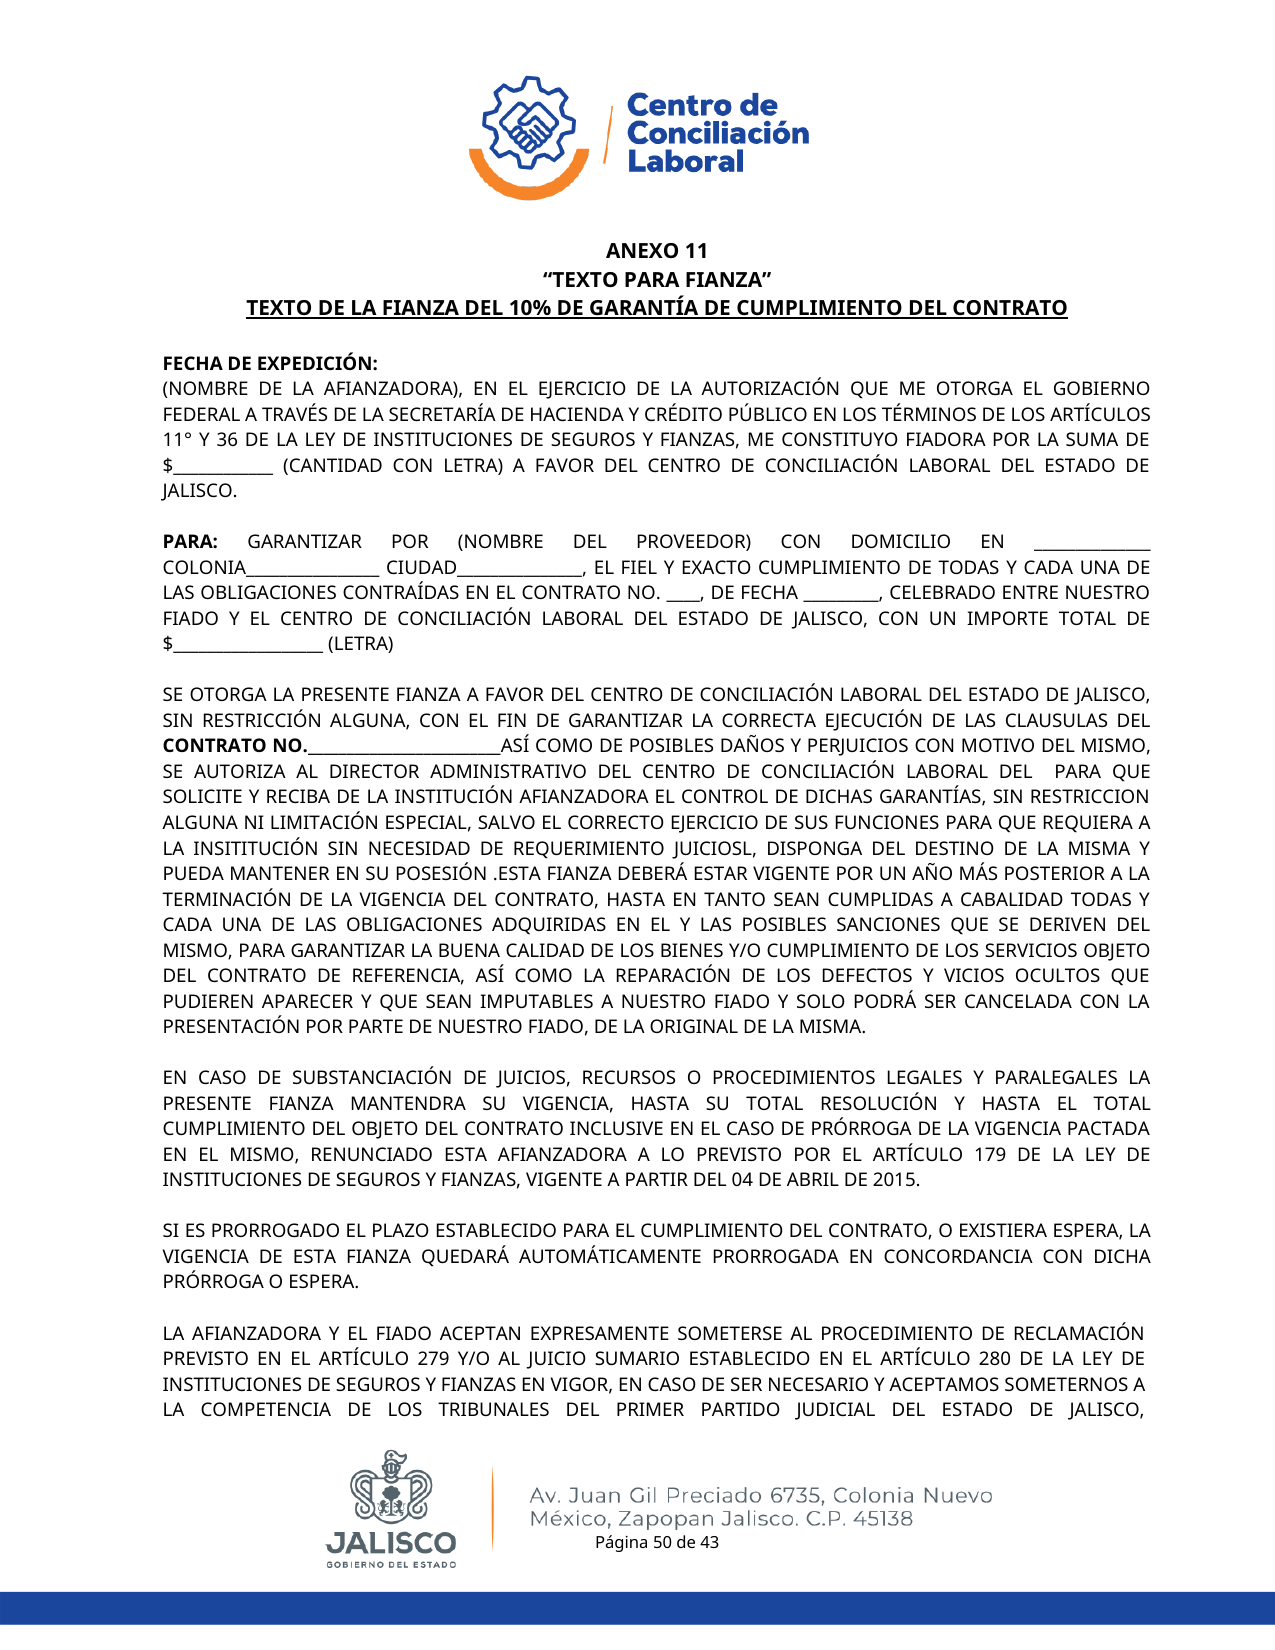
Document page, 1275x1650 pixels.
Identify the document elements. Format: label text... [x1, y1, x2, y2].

text FECHA DE EXPEDICIÓN: [162, 350, 1152, 376]
text ANEXO 11 [162, 236, 1152, 265]
text TEXTO DE LA FIANZA DEL 10% DE GARANTÍA DE CUMPLIMIENTO DEL CONTRATO [162, 293, 1152, 322]
picture [0, 3, 1275, 1650]
text (NOMBRE DE LA AFIANZADORA), EN EL EJERCICIO DE LA AUTORIZACIÓN QUE ME OTORGA EL GOBIERNO FEDERAL A TRAVÉS DE LA SECRETARÍA DE HACIENDA Y CRÉDITO PÚBLICO EN LOS TÉRMINOS DE LOS ARTÍCULOS 11° Y 36 DE LA LEY DE INSTITUCIONES DE SEGUROS Y FIANZAS, ME CONSTITUYO FIADORA POR LA SUMA DE $____________ (CANTIDAD CON LETRA) A FAVOR DEL CENTRO DE CONCILIACIÓN LABORAL DEL ESTADO DE JALISCO. [162, 376, 1152, 503]
text SI ES PRORROGADO EL PLAZO ESTABLECIDO PARA EL CUMPLIMIENTO DEL CONTRATO, O EXISTIERA ESPERA, LA VIGENCIA DE ESTA FIANZA QUEDARÁ AUTOMÁTICAMENTE PRORROGADA EN CONCORDANCIA CON DICHA PRÓRROGA O ESPERA. [162, 1218, 1152, 1294]
text PARA: GARANTIZAR POR (NOMBRE DEL PROVEEDOR) CON DOMICILIO EN ______________ COLONIA________________ CIUDAD_______________, EL FIEL Y EXACTO CUMPLIMIENTO DE TODAS Y CADA UNA DE LAS OBLIGACIONES CONTRAÍDAS EN EL CONTRATO NO. ____, DE FECHA _________, CELEBRADO ENTRE NUESTRO FIADO Y EL CENTRO DE CONCILIACIÓN LABORAL DEL ESTADO DE JALISCO, CON UN IMPORTE TOTAL DE $__________________ (LETRA) [162, 529, 1152, 656]
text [162, 1320, 1146, 1422]
text “TEXTO PARA FIANZA” [162, 265, 1152, 293]
text EN CASO DE SUBSTANCIACIÓN DE JUICIOS, RECURSOS O PROCEDIMIENTOS LEGALES Y PARALEGALES LA PRESENTE FIANZA MANTENDRA SU VIGENCIA, HASTA SU TOTAL RESOLUCIÓN Y HASTA EL TOTAL CUMPLIMIENTO DEL OBJETO DEL CONTRATO INCLUSIVE EN EL CASO DE PRÓRROGA DE LA VIGENCIA PACTADA EN EL MISMO, RENUNCIADO ESTA AFIANZADORA A LO PREVISTO POR EL ARTÍCULO 179 DE LA LEY DE INSTITUCIONES DE SEGUROS Y FIANZAS, VIGENTE A PARTIR DEL 04 DE ABRIL DE 2015. [162, 1064, 1152, 1192]
text SE OTORGA LA PRESENTE FIANZA A FAVOR DEL CENTRO DE CONCILIACIÓN LABORAL DEL ESTADO DE JALISCO, SIN RESTRICCIÓN ALGUNA, CON EL FIN DE GARANTIZAR LA CORRECTA EJECUCIÓN DE LAS CLAUSULAS DEL CONTRATO NO._________________________ASÍ COMO DE POSIBLES DAÑOS Y PERJUICIOS CON MOTIVO DEL MISMO, SE AUTORIZA AL DIRECTOR ADMINISTRATIVO DEL CENTRO DE CONCILIACIÓN LABORAL DEL PARA QUE SOLICITE Y RECIBA DE LA INSTITUCIÓN AFIANZADORA EL CONTROL DE DICHAS GARANTÍAS, SIN RESTRICCION ALGUNA NI LIMITACIÓN ESPECIAL, SALVO EL CORRECTO EJERCICIO DE SUS FUNCIONES PARA QUE REQUIERA A LA INSITITUCIÓN SIN NECESIDAD DE REQUERIMIENTO JUICIOSL, DISPONGA DEL DESTINO DE LA MISMA Y PUEDA MANTENER EN SU POSESIÓN .ESTA FIANZA DEBERÁ ESTAR VIGENTE POR UN AÑO MÁS POSTERIOR A LA TERMINACIÓN DE LA VIGENCIA DEL CONTRATO, HASTA EN TANTO SEAN CUMPLIDAS A CABALIDAD TODAS Y CADA UNA DE LAS OBLIGACIONES ADQUIRIDAS EN EL Y LAS POSIBLES SANCIONES QUE SE DERIVEN DEL MISMO, PARA GARANTIZAR LA BUENA CALIDAD DE LOS BIENES Y/O CUMPLIMIENTO DE LOS SERVICIOS OBJETO DEL CONTRATO DE REFERENCIA, ASÍ COMO LA REPARACIÓN DE LOS DEFECTOS Y VICIOS OCULTOS QUE PUDIEREN APARECER Y QUE SEAN IMPUTABLES A NUESTRO FIADO Y SOLO PODRÁ SER CANCELADA CON LA PRESENTACIÓN POR PARTE DE NUESTRO FIADO, DE LA ORIGINAL DE LA MISMA. [162, 682, 1152, 1039]
